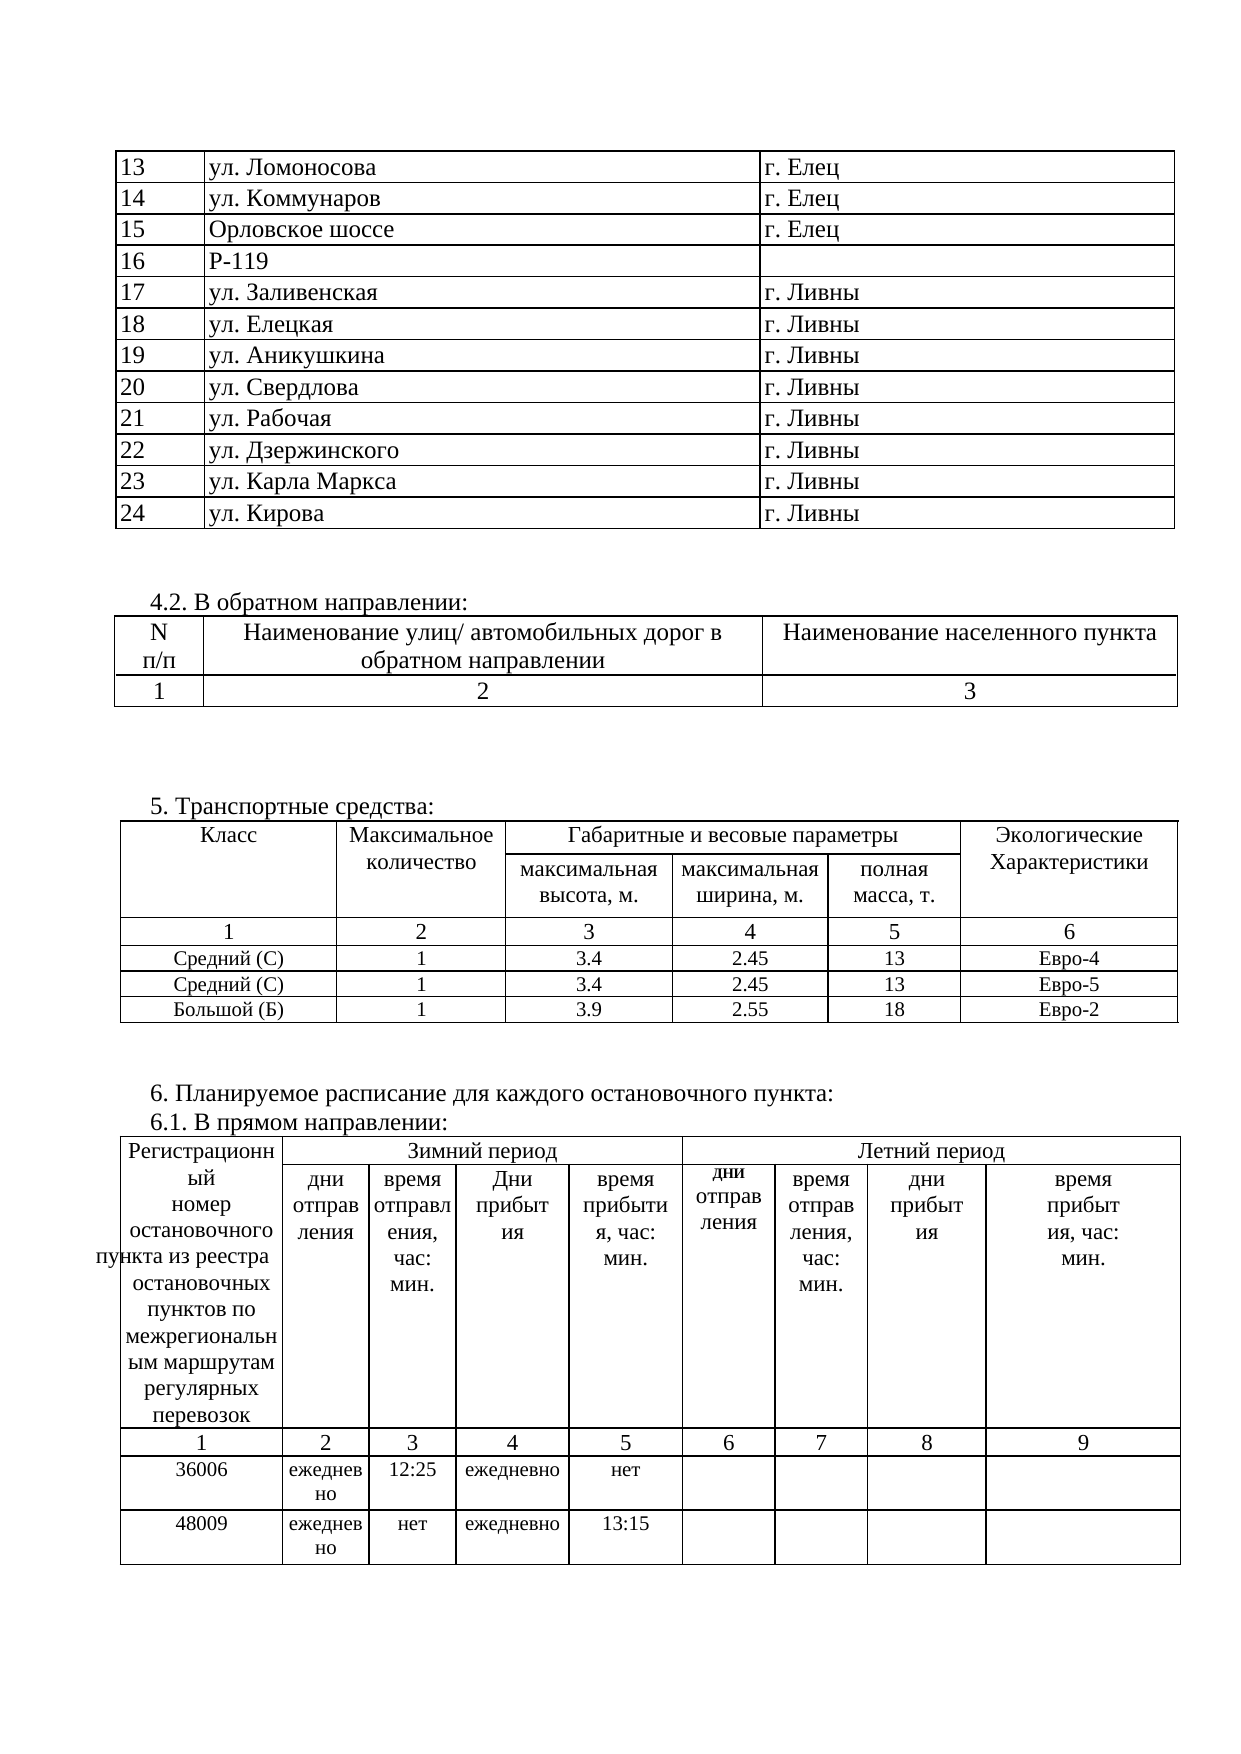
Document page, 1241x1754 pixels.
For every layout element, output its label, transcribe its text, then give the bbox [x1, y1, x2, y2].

table_cell г. Ливны [761, 372, 1174, 402]
table_cell 3.4 [506, 946, 672, 970]
table_cell 1 [337, 972, 505, 996]
table_cell 3 [506, 918, 672, 944]
table_cell ул. Рабочая [205, 403, 759, 433]
table_cell 4 [457, 1429, 568, 1455]
table_cell ул. Елецкая [205, 309, 759, 339]
table_cell г. Елец [761, 152, 1174, 181]
table_cell 3.9 [506, 997, 672, 1021]
table_cell ул. Дзержинского [205, 435, 759, 464]
table_cell 1 [115, 675, 203, 706]
table_cell 13:15 [570, 1511, 682, 1564]
table_cell 2.55 [673, 997, 827, 1021]
table_cell максимальная ширина, м. [673, 855, 827, 917]
table_cell г. Ливны [761, 466, 1174, 496]
table_cell 21 [117, 403, 204, 433]
table_cell Евро-4 [961, 946, 1177, 970]
table_cell ежедневно [457, 1457, 568, 1509]
table_header Максимальное количество [337, 822, 505, 917]
table_header N п/п [115, 617, 203, 674]
table_cell ежедневно [283, 1511, 368, 1564]
table_cell [761, 246, 1174, 276]
table_cell 19 [117, 340, 204, 370]
table_cell 7 [776, 1429, 867, 1455]
table_cell нет [570, 1457, 682, 1509]
text 5. Транспортные средства: [150, 791, 1090, 820]
table_cell [776, 1511, 867, 1564]
table_cell 1 [337, 997, 505, 1021]
table_cell 2 [204, 676, 762, 706]
table_cell ул. Аникушкина [205, 340, 759, 370]
table_cell ДНИ отправ ления [683, 1165, 774, 1427]
table_cell 13 [117, 152, 204, 181]
table_cell 1 [121, 918, 336, 944]
table_header Экологические Характеристики [961, 822, 1177, 917]
table_cell ежедневно [457, 1511, 568, 1564]
table_cell [868, 1457, 985, 1509]
table_cell 6 [683, 1429, 774, 1455]
table_cell 9 [987, 1429, 1180, 1455]
table_cell 17 [117, 277, 204, 307]
table_cell 2 [283, 1429, 368, 1455]
table_cell 5 [829, 918, 960, 944]
table_header Зимний период [283, 1137, 682, 1163]
table_cell Евро-2 [961, 997, 1177, 1021]
table_cell 36006 [121, 1457, 282, 1509]
table_cell время прибыт ия, час: мин. [987, 1165, 1180, 1427]
table_cell 2.45 [673, 946, 827, 970]
table_header Наименование улиц/ автомобильных дорог в обратном направлении [204, 617, 762, 674]
table_cell ул. Кирова [205, 498, 759, 527]
table_cell 15 [117, 215, 204, 244]
table_cell ул. Заливенская [205, 277, 759, 307]
table_cell 24 [117, 498, 204, 527]
table_cell 5 [570, 1429, 682, 1455]
table_cell 1 [337, 946, 505, 970]
table_cell 3.4 [506, 972, 672, 996]
table_cell 2.45 [673, 972, 827, 996]
table_cell дни прибыт ия [868, 1165, 985, 1427]
table_cell 18 [829, 997, 960, 1021]
table_cell [868, 1511, 985, 1564]
text 6.1. В прямом направлении: [150, 1107, 1090, 1136]
table_cell 20 [117, 372, 204, 402]
table_cell [776, 1457, 867, 1509]
table_cell г. Ливны [761, 340, 1174, 370]
table_cell 3 [763, 674, 1177, 706]
table_cell 16 [117, 246, 204, 276]
table_cell дни отправ ления [283, 1165, 368, 1427]
table_cell г. Елец [761, 183, 1174, 213]
table_cell 4 [673, 918, 827, 944]
table_cell 13 [829, 972, 960, 996]
table_cell нет [370, 1511, 455, 1564]
table_header Габаритные и весовые параметры [506, 822, 960, 853]
table_cell г. Ливны [761, 309, 1174, 339]
table_cell 2 [337, 918, 505, 944]
table_cell [987, 1511, 1180, 1564]
table_header Наименование населенного пункта [763, 617, 1177, 674]
table_cell 3 [370, 1429, 455, 1455]
table_cell время отправ ления, час: мин. [776, 1165, 867, 1427]
table_cell [987, 1457, 1180, 1509]
table_cell Орловское шоссе [205, 215, 759, 244]
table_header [121, 1137, 282, 1427]
table_cell 22 [117, 435, 204, 464]
text 6. Планируемое расписание для каждого остановочного пункта: [150, 1078, 1090, 1107]
table_cell ежедневно [283, 1457, 368, 1509]
table_cell [683, 1511, 774, 1564]
table_cell 18 [117, 309, 204, 339]
text 4.2. В обратном направлении: [150, 587, 1090, 615]
table_cell г. Ливны [761, 498, 1174, 527]
table_cell полная масса, т. [829, 855, 960, 917]
table_cell 14 [117, 183, 204, 213]
table_cell ул. Свердлова [205, 372, 759, 402]
table_cell [683, 1457, 774, 1509]
table_cell 48009 [121, 1511, 282, 1564]
table_cell 12:25 [370, 1457, 455, 1509]
table_cell 6 [961, 918, 1177, 944]
table_cell г. Ливны [761, 403, 1174, 433]
table_cell Средний (С) [121, 972, 336, 996]
table_cell ул. Коммунаров [205, 183, 759, 213]
table_cell 13 [829, 946, 960, 970]
table_cell время прибыти я, час: мин. [570, 1165, 682, 1427]
table_cell ул. Ломоносова [205, 152, 759, 181]
table_cell г. Елец [761, 215, 1174, 244]
table_header Класс [121, 822, 336, 917]
table_cell Большой (Б) [121, 997, 336, 1021]
table_cell 1 [121, 1429, 282, 1455]
table_cell 8 [868, 1429, 985, 1455]
table_cell Р-119 [205, 246, 759, 276]
table_cell г. Ливны [761, 435, 1174, 464]
table_cell время отправл ения, час: мин. [370, 1165, 455, 1427]
table_header Летний период [683, 1137, 1180, 1163]
table_cell максимальная высота, м. [506, 855, 672, 917]
table_cell ул. Карла Маркса [205, 466, 759, 496]
table_cell Средний (С) [121, 946, 336, 970]
table_cell Евро-5 [961, 972, 1177, 996]
table_cell 23 [117, 466, 204, 496]
table_cell г. Ливны [761, 277, 1174, 307]
table_cell Дни прибыт ия [457, 1165, 568, 1427]
